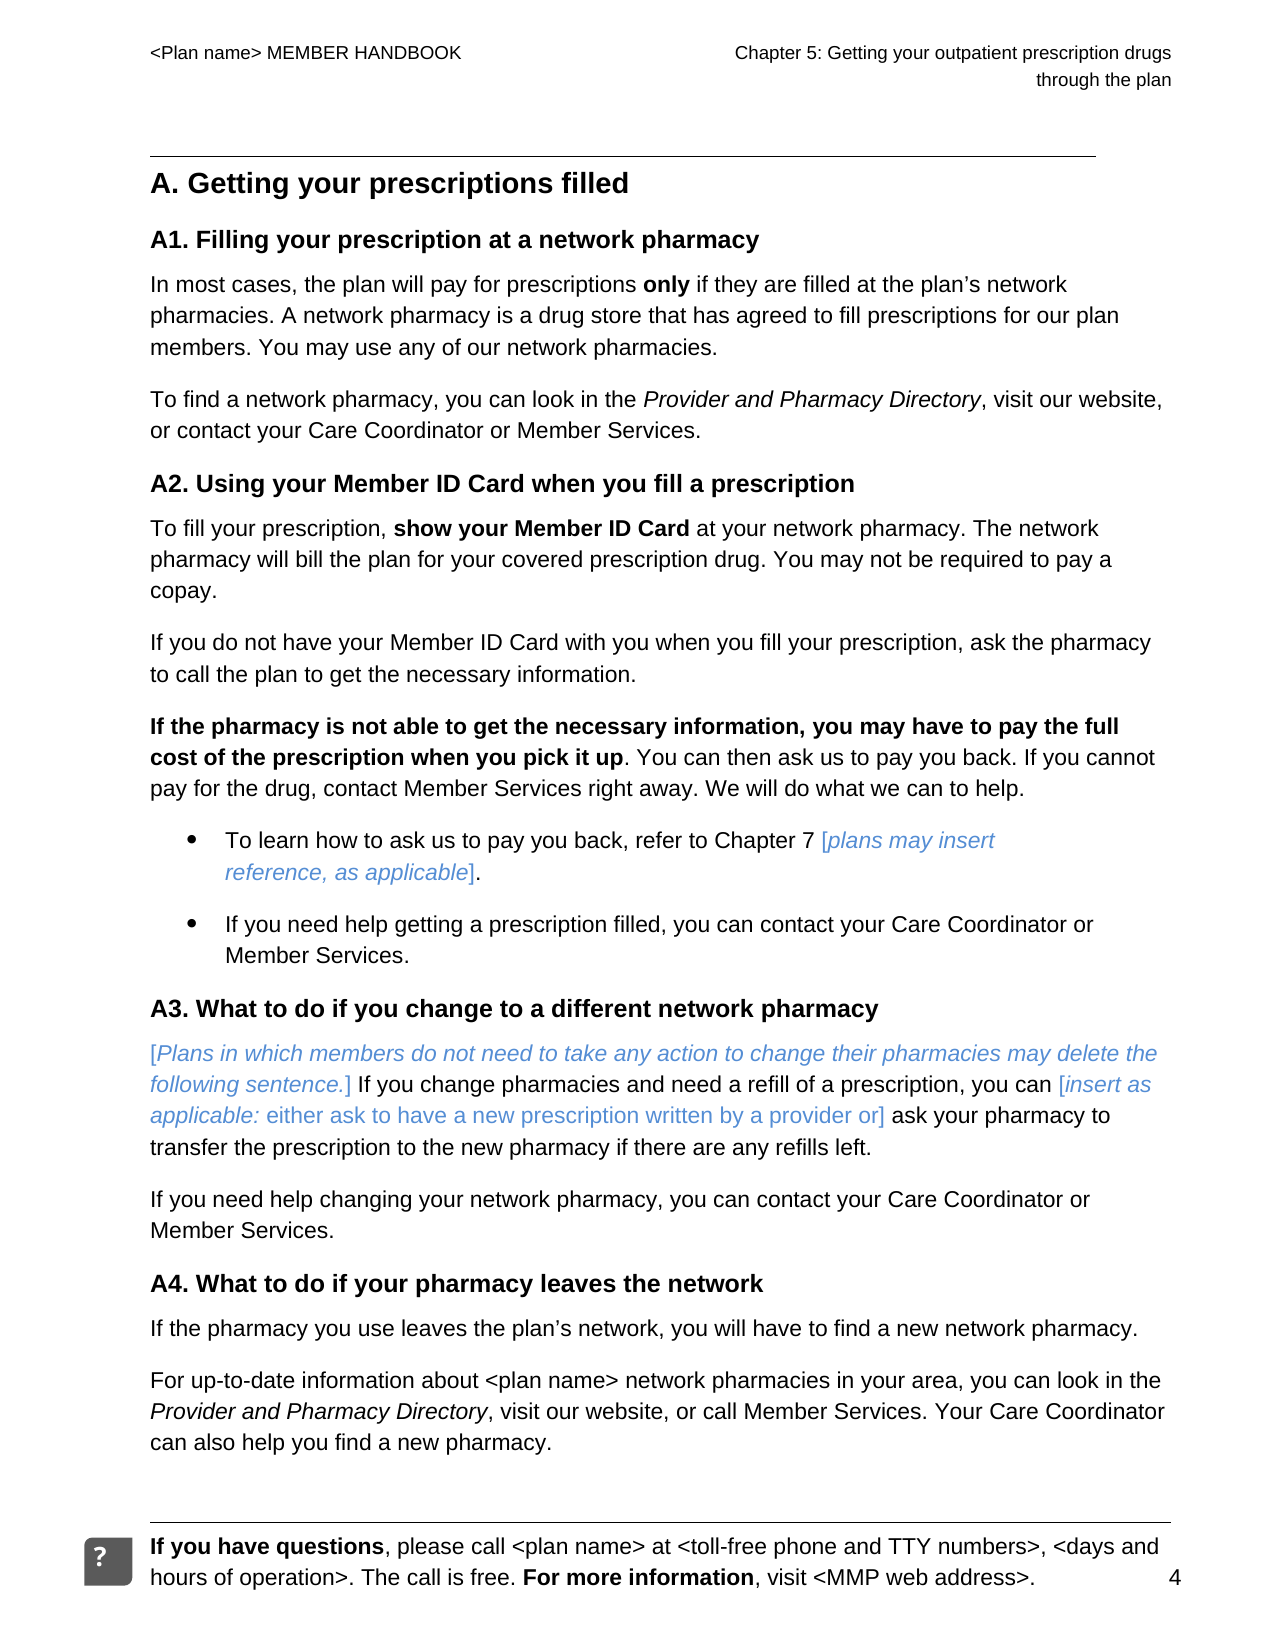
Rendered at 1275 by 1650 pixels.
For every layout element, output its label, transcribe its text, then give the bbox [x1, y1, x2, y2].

subtitle A3. What to do if you change to a different network pharmacy [150, 990, 1096, 1024]
text In most cases, the plan will pay for prescriptions only if they are filled at the plan’s network pharmacies. A network pharmacy is a drug store that has agreed to fill prescriptions for our plan members. You may use any of our network pharmacies. [150, 267, 1171, 361]
text If the pharmacy is not able to get the necessary information, you may have to pay the full cost of the prescription when you pick it up. You can then ask us to pay you back. If you cannot pay for the drug, contact Member Services right away. We will do what we can to help. [150, 709, 1171, 803]
subtitle A2. Using your Member ID Card when you fill a prescription [150, 465, 1096, 499]
text [Plans in which members do not need to take any action to change their pharmacies may delete the following sentence.] If you change pharmacies and need a refill of a prescription, you can [insert as applicable: either ask to have a new prescription written by a provider or] ask your pharmacy to transfer the prescription to the new pharmacy if there are any refills left. [150, 1036, 1171, 1161]
text To find a network pharmacy, you can look in the Provider and Pharmacy Directory, visit our website, or contact your Care Coordinator or Member Services. [150, 382, 1171, 444]
text For up-to-date information about <plan name> network pharmacies in your area, you can look in the Provider and Pharmacy Directory, visit our website, or call Member Services. Your Care Coordinator can also help you find a new pharmacy. [150, 1363, 1171, 1457]
text To fill your prescription, show your Member ID Card at your network pharmacy. The network pharmacy will bill the plan for your covered prescription drug. You may not be required to pay a copay. [150, 511, 1171, 605]
text If the pharmacy you use leaves the plan’s network, you will have to find a new network pharmacy. [150, 1311, 1171, 1342]
subtitle Getting your prescriptions filled [150, 157, 1096, 201]
list To learn how to ask us to pay you back, refer to Chapter 7 [plans may insert reference, as applicable]. [187, 824, 1096, 886]
text If you need help getting a prescription filled, you can contact your Care Coordinator or Member Services. [187, 907, 1096, 969]
text If you do not have your Member ID Card with you when you fill your prescription, ask the pharmacy to call the plan to get the necessary information. [150, 626, 1171, 688]
text If you need help changing your network pharmacy, you can contact your Care Coordinator or Member Services. [150, 1182, 1171, 1244]
subtitle A4. What to do if your pharmacy leaves the network [150, 1265, 1096, 1299]
subtitle A1. Filling your prescription at a network pharmacy [150, 222, 1096, 255]
